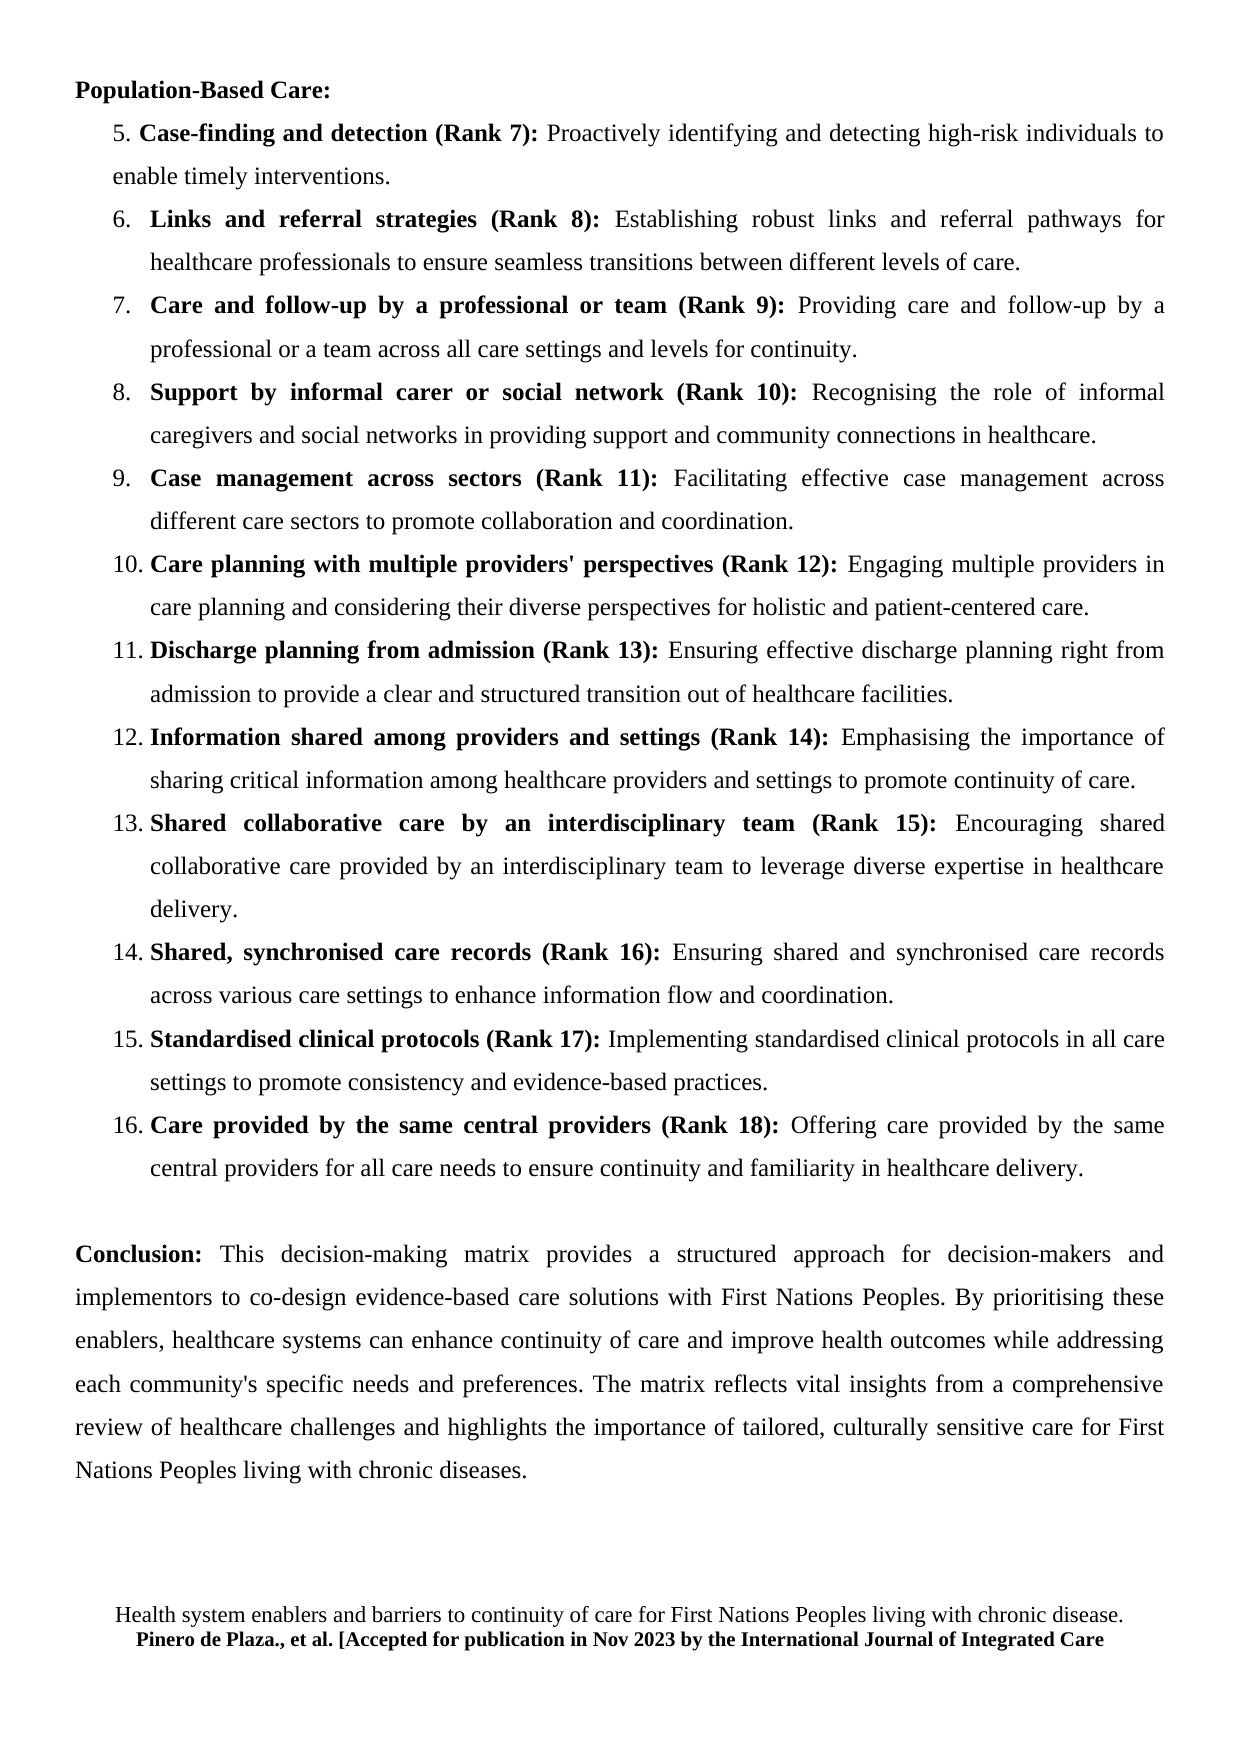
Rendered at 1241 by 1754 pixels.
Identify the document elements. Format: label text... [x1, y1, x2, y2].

list Care provided by the same central providers (Rank 18): Offering care provided by the same central providers for all care needs to ensure continuity and familiarity in healthcare delivery. [112, 1110, 1165, 1182]
list Standardised clinical protocols (Rank 17): Implementing standardised clinical protocols in all care settings to promote consistency and evidence-based practices. [112, 1024, 1165, 1096]
text 5. Case-finding and detection (Rank 7): Proactively identifying and detecting high-risk individuals to enable timely interventions. [112, 118, 1165, 190]
list Care and follow-up by a professional or team (Rank 9): Providing care and follow-up by a professional or a team across all care settings and levels for continuity. [112, 291, 1165, 362]
list Case management across sectors (Rank 11): Facilitating effective case management across different care sectors to promote collaboration and coordination. [112, 463, 1165, 535]
list Shared, synchronised care records (Rank 16): Ensuring shared and synchronised care records across various care settings to enhance information flow and coordination. [112, 937, 1165, 1009]
list Support by informal carer or social network (Rank 10): Recognising the role of informal caregivers and social networks in providing support and community connections in healthcare. [112, 377, 1165, 449]
list Information shared among providers and settings (Rank 14): Emphasising the importance of sharing critical information among healthcare providers and settings to promote continuity of care. [112, 722, 1165, 794]
list Discharge planning from admission (Rank 13): Ensuring effective discharge planning right from admission to provide a clear and structured transition out of healthcare facilities. [112, 636, 1165, 707]
list Shared collaborative care by an interdisciplinary team (Rank 15): Encouraging shared collaborative care provided by an interdisciplinary team to leverage diverse expertise in healthcare delivery. [112, 808, 1165, 923]
text Conclusion: This decision-making matrix provides a structured approach for decision-makers and implementors to co-design evidence-based care solutions with First Nations Peoples. By prioritising these enablers, healthcare systems can enhance continuity of care and improve health outcomes while addressing each community's specific needs and preferences. The matrix reflects vital insights from a comprehensive review of healthcare challenges and highlights the importance of tailored, culturally sensitive care for First Nations Peoples living with chronic diseases. [75, 1239, 1165, 1484]
text Population-Based Care: [75, 75, 1165, 104]
list Links and referral strategies (Rank 8): Establishing robust links and referral pathways for healthcare professionals to ensure seamless transitions between different levels of care. [112, 204, 1165, 276]
list Care planning with multiple providers' perspectives (Rank 12): Engaging multiple providers in care planning and considering their diverse perspectives for holistic and patient-centered care. [112, 549, 1165, 621]
